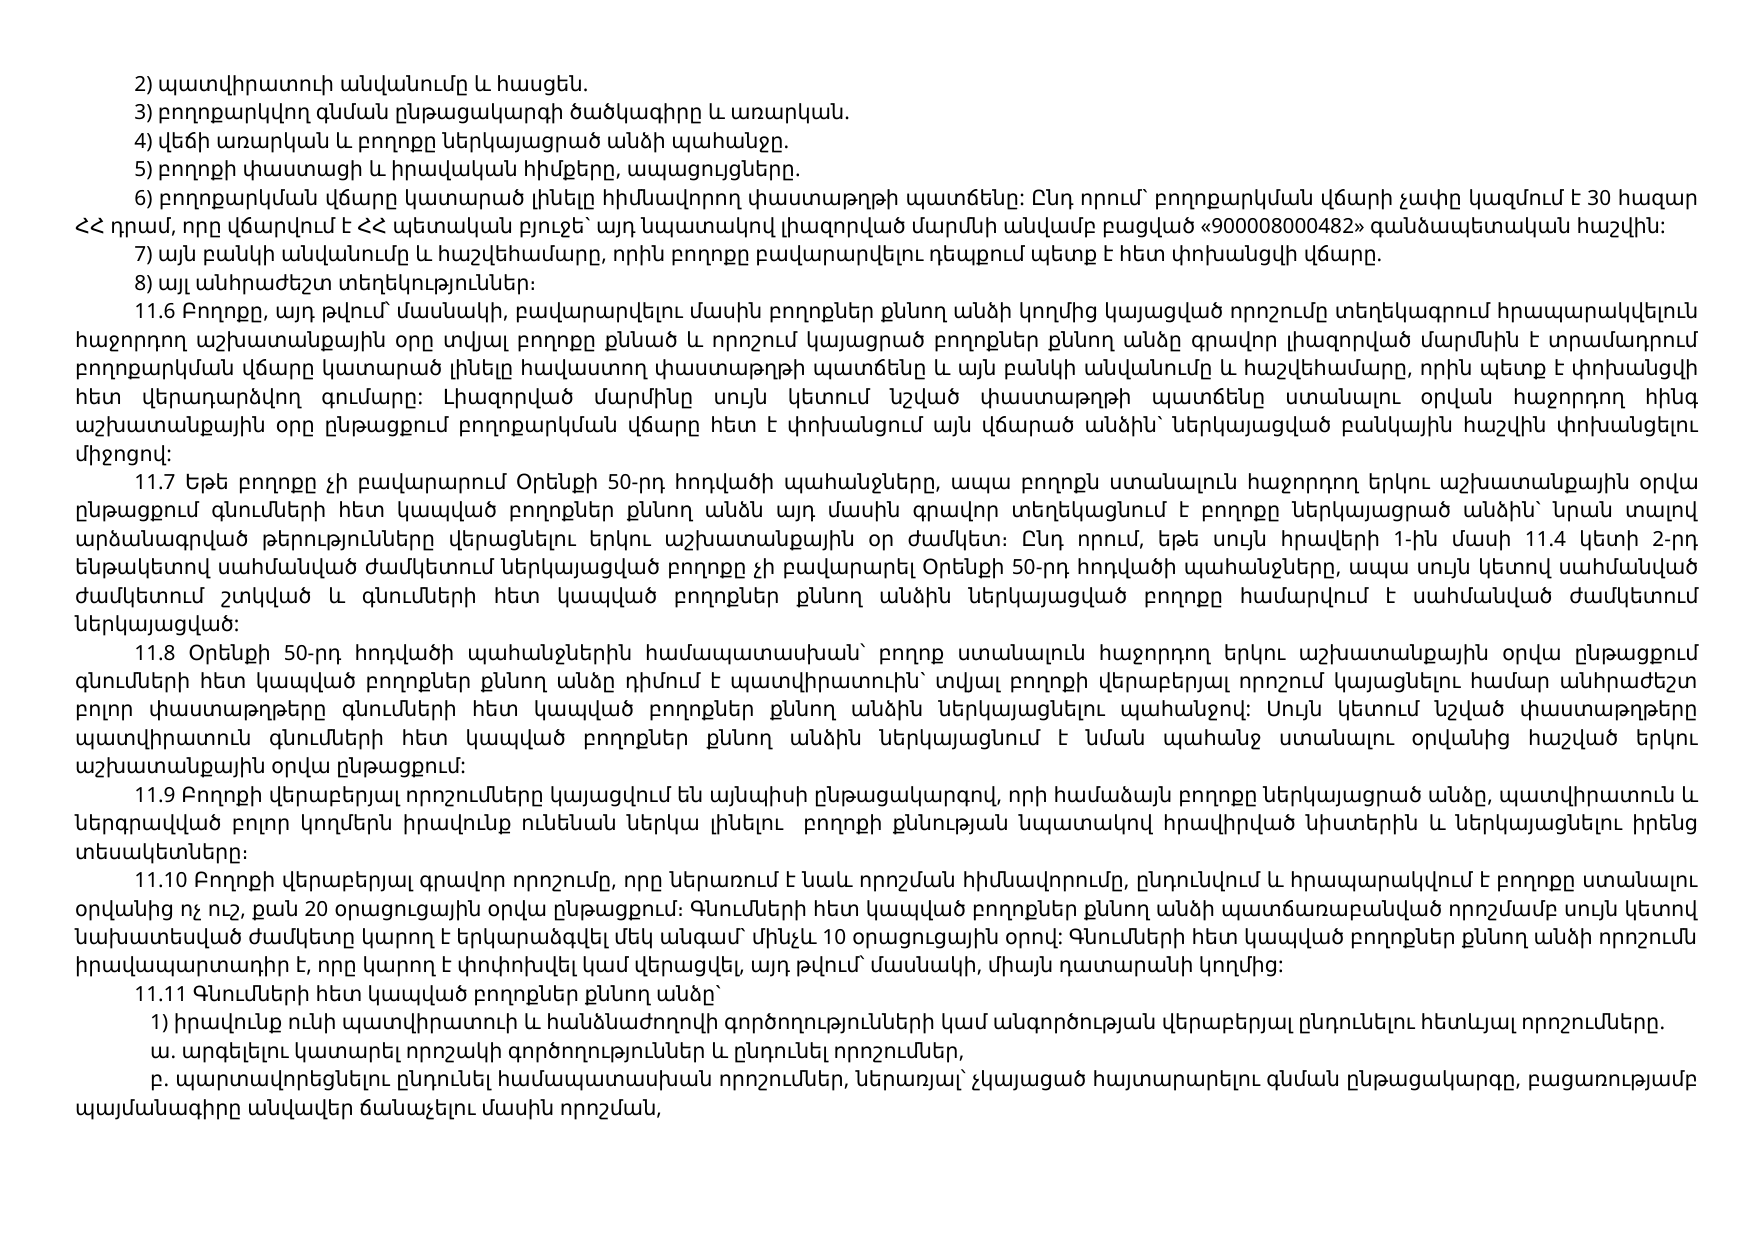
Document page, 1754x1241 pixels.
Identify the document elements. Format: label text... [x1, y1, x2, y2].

text 11.9 Բողոքի վերաբերյալ որոշումները կայացվում են այնպիսի ընթացակարգով, որի համաձայն բողոքը ներկայացրած անձը, պատվիրատուն և ներգրավված բոլոր կողմերն իրավունք ունենան ներկա լինելու բողոքի քննության նպատակով հրավիրված նիստերին և ներկայացնելու իրենց տեսակետները։ [75, 780, 1698, 865]
text 11.8 Օրենքի 50-րդ հոդվածի պահանջներին համապատասխան՝ բողոք ստանալուն հաջորդող երկու աշխատանքային օրվա ընթացքում գնումների հետ կապված բողոքներ քննող անձը դիմում է պատվիրատուին` տվյալ բողոքի վերաբերյալ որոշում կայացնելու համար անհրաժեշտ բոլոր փաստաթղթերը գնումների հետ կապված բողոքներ քննող անձին ներկայացնելու պահանջով: Սույն կետում նշված փաստաթղթերը պատվիրատուն գնումների հետ կապված բողոքներ քննող անձին ներկայացնում է նման պահանջ ստանալու օրվանից հաշված երկու աշխատանքային օրվա ընթացքում: [75, 638, 1698, 780]
text 1) իրավունք ունի պատվիրատուի և հանձնաժողովի գործողությունների կամ անգործության վերաբերյալ ընդունելու հետևյալ որոշումները. [75, 1007, 1698, 1036]
text 3) բողոքարկվող գնման ընթացակարգի ծածկագիրը և առարկան. [75, 97, 1698, 126]
text 2) պատվիրատուի անվանումը և հասցեն. [75, 69, 1698, 97]
text ա. արգելելու կատարել որոշակի գործողություններ և ընդունել որոշումներ, [75, 1036, 1698, 1064]
text 11.6 Բողոքը, այդ թվում՝ մասնակի, բավարարվելու մասին բողոքներ քննող անձի կողմից կայացված որոշումը տեղեկագրում հրապարակվելուն հաջորդող աշխատանքային օրը տվյալ բողոքը քննած և որոշում կայացրած բողոքներ քննող անձը գրավոր լիազորված մարմնին է տրամադրում բողոքարկման վճարը կատարած լինելը հավաստող փաստաթղթի պատճենը և այն բանկի անվանումը և հաշվեհամարը, որին պետք է փոխանցվի հետ վերադարձվող գումարը: Լիազորված մարմինը սույն կետում նշված փաստաթղթի պատճենը ստանալու օրվան հաջորդող հինգ աշխատանքային օրը ընթացքում բողոքարկման վճարը հետ է փոխանցում այն վճարած անձին` ներկայացված բանկային հաշվին փոխանցելու միջոցով: [75, 296, 1698, 467]
text 11.7 Եթե բողոքը չի բավարարում Օրենքի 50-րդ հոդվածի պահանջները, ապա բողոքն ստանալուն հաջորդող երկու աշխատանքային օրվա ընթացքում գնումների հետ կապված բողոքներ քննող անձն այդ մասին գրավոր տեղեկացնում է բողոքը ներկայացրած անձին` նրան տալով արձանագրված թերությունները վերացնելու երկու աշխատանքային օր ժամկետ։ Ընդ որում, եթե սույն հրավերի 1-ին մասի 11.4 կետի 2-րդ ենթակետով սահմանված ժամկետում ներկայացված բողոքը չի բավարարել Օրենքի 50-րդ հոդվածի պահանջները, ապա սույն կետով սահմանված ժամկետում շտկված և գնումների հետ կապված բողոքներ քննող անձին ներկայացված բողոքը համարվում է սահմանված ժամկետում ներկայացված: [75, 467, 1698, 638]
text բ. պարտավորեցնելու ընդունել համապատասխան որոշումներ, ներառյալ՝ չկայացած հայտարարելու գնման ընթացակարգը, բացառությամբ պայմանագիրը անվավեր ճանաչելու մասին որոշման, [75, 1064, 1698, 1121]
text 5) բողոքի փաստացի և իրավական հիմքերը, ապացույցները. [75, 154, 1698, 183]
text 7) այն բանկի անվանումը և հաշվեհամարը, որին բողոքը բավարարվելու դեպքում պետք է հետ փոխանցվի վճարը. [75, 239, 1698, 268]
text 6) բողոքարկման վճարը կատարած լինելը հիմնավորող փաստաթղթի պատճենը: Ընդ որում` բողոքարկման վճարի չափը կազմում է 30 հազար ՀՀ դրամ, որը վճարվում է ՀՀ պետական բյուջե` այդ նպատակով լիազորված մարմնի անվամբ բացված «900008000482» գանձապետական հաշվին: [75, 183, 1698, 239]
text 8) այլ անհրաժեշտ տեղեկություններ։ [75, 268, 1698, 296]
text 11.10 Բողոքի վերաբերյալ գրավոր որոշումը, որը ներառում է նաև որոշման հիմնավորումը, ընդունվում և հրապարակվում է բողոքը ստանալու օրվանից ոչ ուշ, քան 20 օրացուցային օրվա ընթացքում։ Գնումների հետ կապված բողոքներ քննող անձի պատճառաբանված որոշմամբ սույն կետով նախատեսված ժամկետը կարող է երկարաձգվել մեկ անգամ` մինչև 10 օրացուցային օրով: Գնումների հետ կապված բողոքներ քննող անձի որոշումն իրավապարտադիր է, որը կարող է փոփոխվել կամ վերացվել, այդ թվում՝ մասնակի, միայն դատարանի կողմից: [75, 865, 1698, 979]
text 11.11 Գնումների հետ կապված բողոքներ քննող անձը` [75, 979, 1698, 1007]
text 4) վեճի առարկան և բողոքը ներկայացրած անձի պահանջը. [75, 126, 1698, 154]
